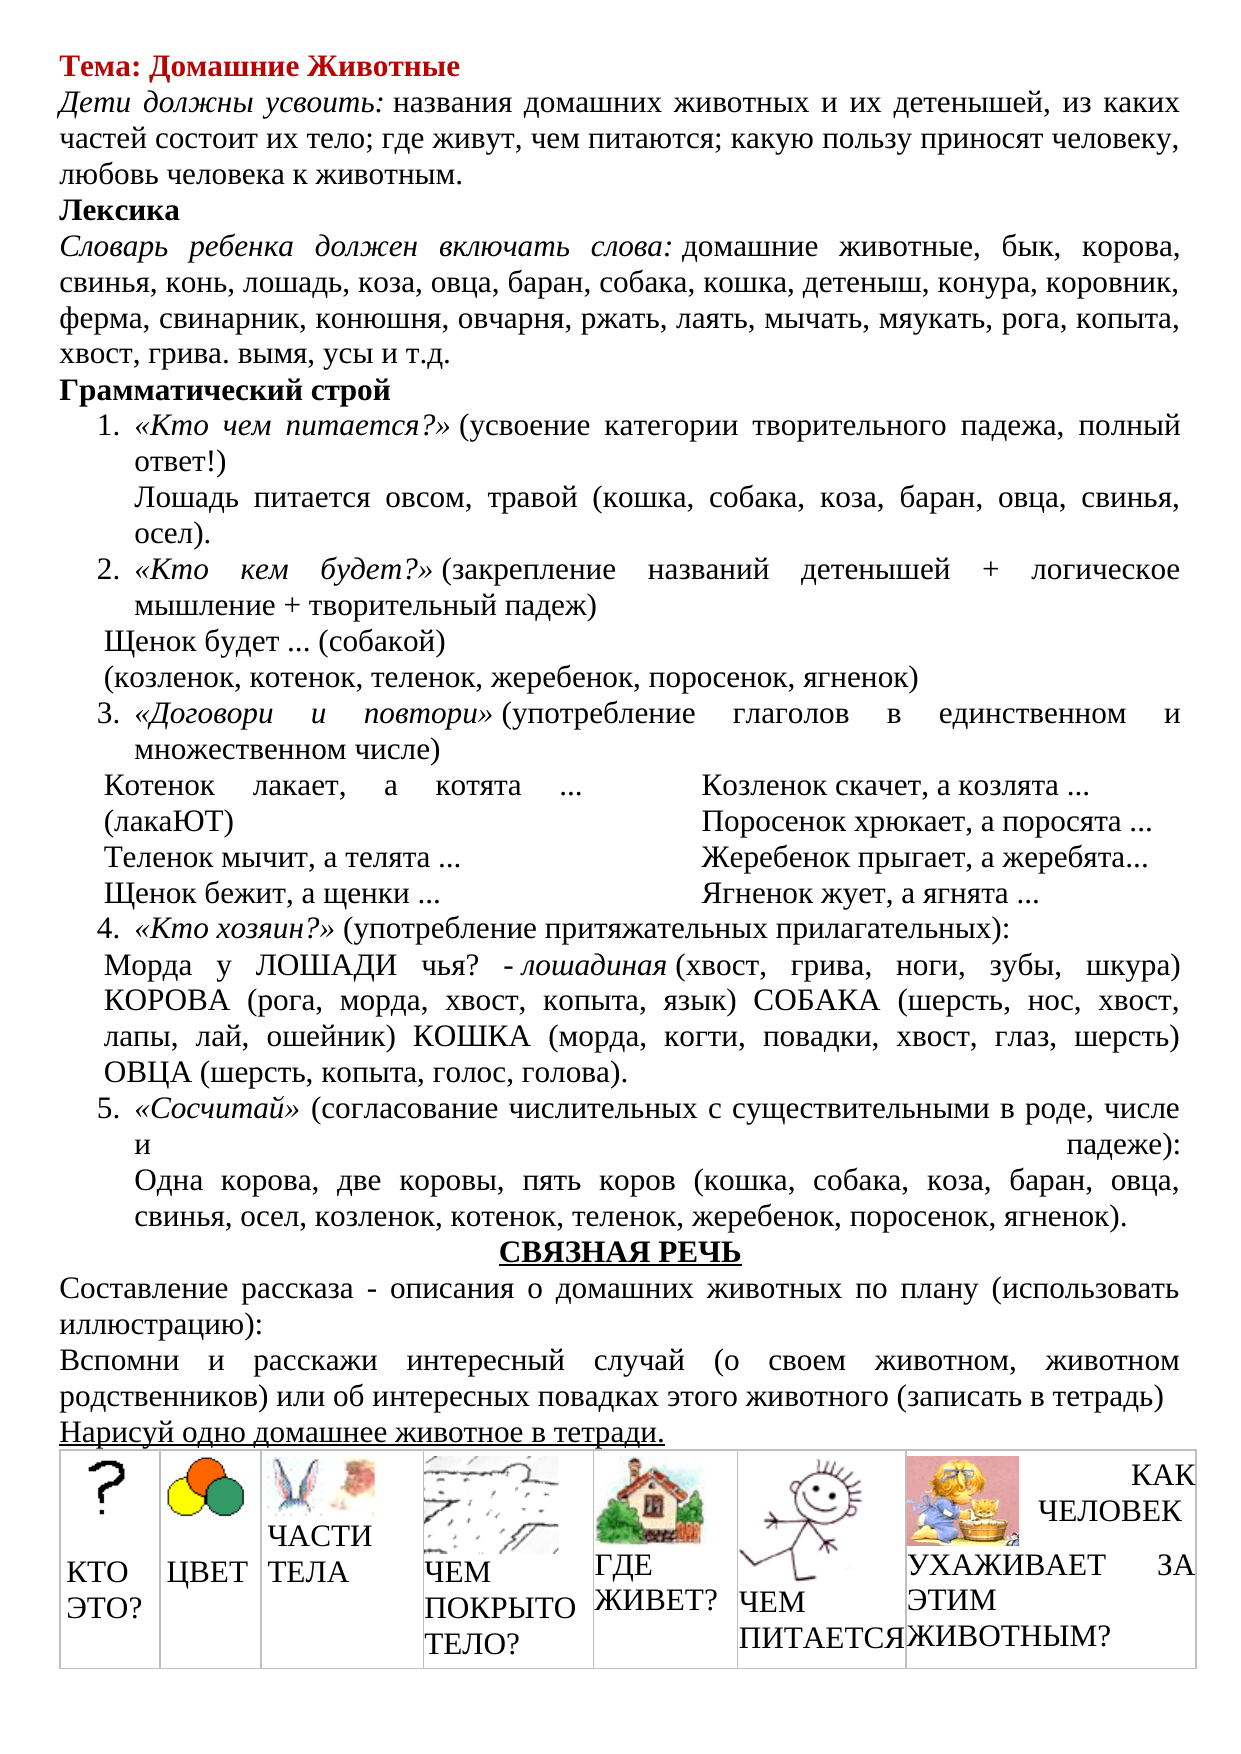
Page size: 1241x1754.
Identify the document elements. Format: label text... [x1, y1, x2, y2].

text Тема: Домашние Животные [59, 47, 1181, 83]
table_header ЧЕМ ПОКРЫТО ТЕЛО? [424, 1451, 593, 1668]
table_header ЦВЕТ [161, 1451, 260, 1668]
table_header ГДЕ ЖИВЕТ? [594, 1451, 737, 1668]
picture [594, 1456, 707, 1546]
list Щенок бежит, а щенки ... [103, 874, 583, 910]
text Вспомни и расскажи интересный случай (о своем животном, животном родственников) или об интересных повадках этого животного (записать в тетрадь) [59, 1341, 1181, 1413]
picture [906, 1456, 1020, 1546]
table_header ЧАСТИ ТЕЛА [262, 1451, 423, 1668]
picture [167, 1456, 245, 1518]
list Щенок будет ... (собакой) [103, 622, 1181, 658]
list Ягненок жует, а ягнята ... [701, 874, 1181, 910]
table_header ЧЕМ ПИТАЕТСЯ [738, 1451, 905, 1668]
text Составление рассказа - описания о домашних животных по плану (использовать иллюстрацию): [59, 1269, 1181, 1341]
text Нарисуй одно домашнее животное в тетради. [59, 1413, 1181, 1449]
list Жеребенок прыгает, а жеребята... [701, 838, 1181, 874]
list «Договори и повтори» (употребление глаголов в единственном и множественном числе) [97, 694, 1181, 766]
text Котенок лакает, а котята ... (лакаЮТ) [103, 766, 583, 838]
text Лексика [59, 191, 1181, 227]
list «Кто чем питается?» (усвоение категории творительного падежа, полный ответ!) Лошадь питается овсом, травой (кошка, собака, коза, баран, овца, свинья, осел). [97, 407, 1181, 550]
text Грамматический строй [59, 371, 1181, 407]
list «Сосчитай» (согласование числительных с существительными в роде, числе и падеже): Одна корова, две коровы, пять коров (кошка, собака, коза, баран, овца, свинья, осел, козленок, котенок, теленок, жеребенок, поросенок, ягненок). [97, 1089, 1181, 1233]
text Дети должны усвоить: названия домашних животных и их детенышей, из каких частей состоит их тело; где живут, чем питаются; какую пользу приносят человеку, любовь человека к животным. [59, 83, 1181, 191]
table_header КАК ЧЕЛОВЕК УХАЖИВАЕТ ЗА ЭТИМ ЖИВОТНЫМ? [907, 1451, 1195, 1668]
list Морда у ЛОШАДИ чья? - лошадиная (хвост, грива, ноги, зубы, шкура) КОРОВА (рога, морда, хвост, копыта, язык) СОБАКА (шерсть, нос, хвост, лапы, лай, ошейник) КОШКА (морда, когти, повадки, хвост, глаз, шерсть) ОВЦА (шерсть, копыта, голос, голова). [103, 946, 1181, 1089]
picture [424, 1456, 559, 1554]
text Словарь ребенка должен включать слова: домашние животные, бык, корова, свинья, конь, лошадь, коза, овца, баран, собака, кошка, детеныш, конура, коровник, ферма, свинарник, конюшня, овчарня, ржать, лаять, мычать, мяукать, рога, копыта, хвост, грива. вымя, усы и т.д. [59, 227, 1181, 371]
list «Кто хозяин?» (употребление притяжательных прилагательных): [97, 910, 1181, 946]
text Связная речь [59, 1233, 1181, 1269]
list Теленок мычит, а телята ... [103, 838, 583, 874]
list Козленок скачет, а козлята ... [701, 766, 1181, 802]
picture [738, 1456, 866, 1584]
table_header КТО ЭТО? [61, 1451, 159, 1668]
list (козленок, котенок, теленок, жеребенок, поросенок, ягненок) [103, 658, 1181, 694]
list «Кто кем будет?» (закрепление названий детенышей + логическое мышление + творительный падеж) [97, 550, 1181, 622]
picture [65, 1456, 144, 1518]
picture [266, 1456, 377, 1518]
list Поросенок хрюкает, а поросята ... [701, 802, 1181, 838]
